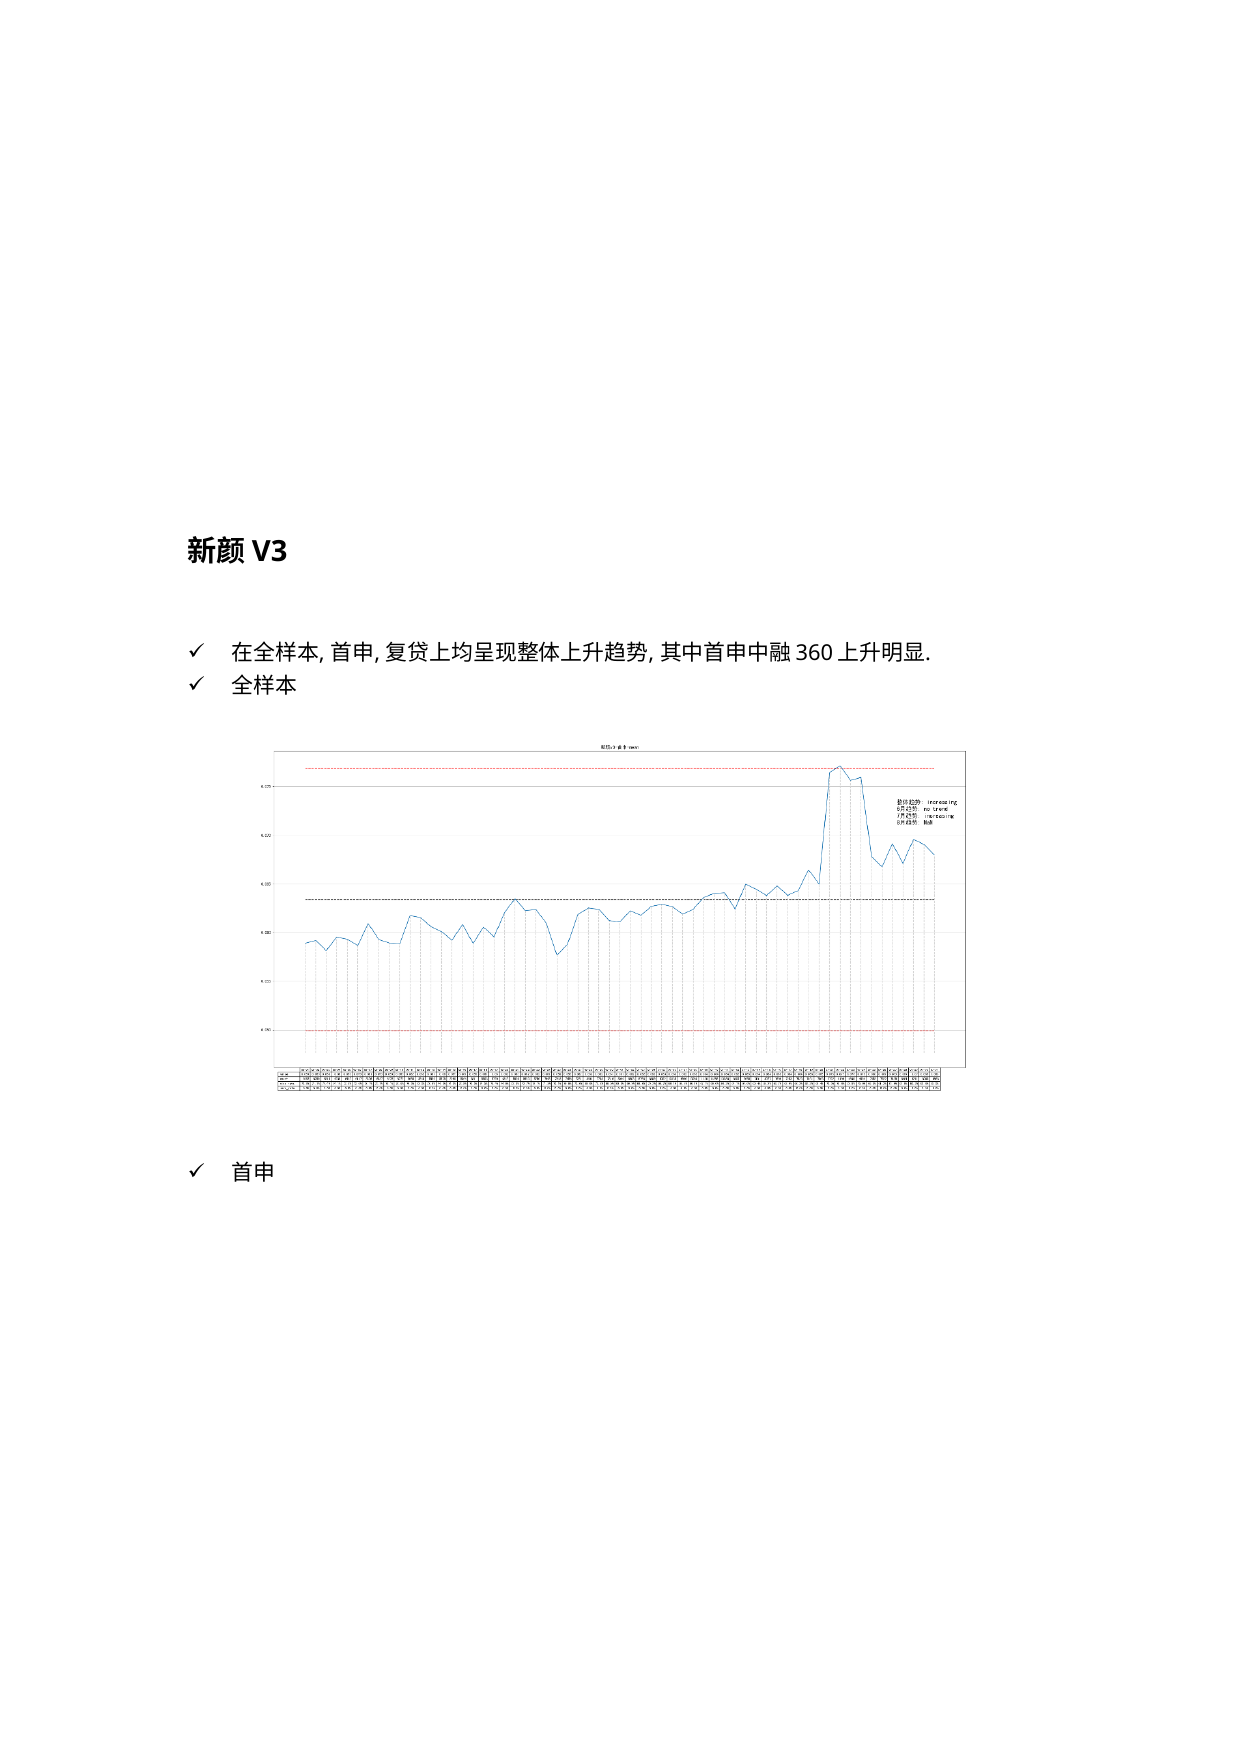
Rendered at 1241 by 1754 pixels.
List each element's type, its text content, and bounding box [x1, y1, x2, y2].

list 首申 [187, 1155, 1053, 1187]
list 全样本 [187, 667, 1053, 700]
list 在全样本, 首申, 复贷上均呈现整体上升趋势, 其中首申中融360上升明显. [187, 635, 1053, 667]
subtitle 新颜V3 [187, 516, 1053, 581]
picture [187, 700, 1052, 1132]
